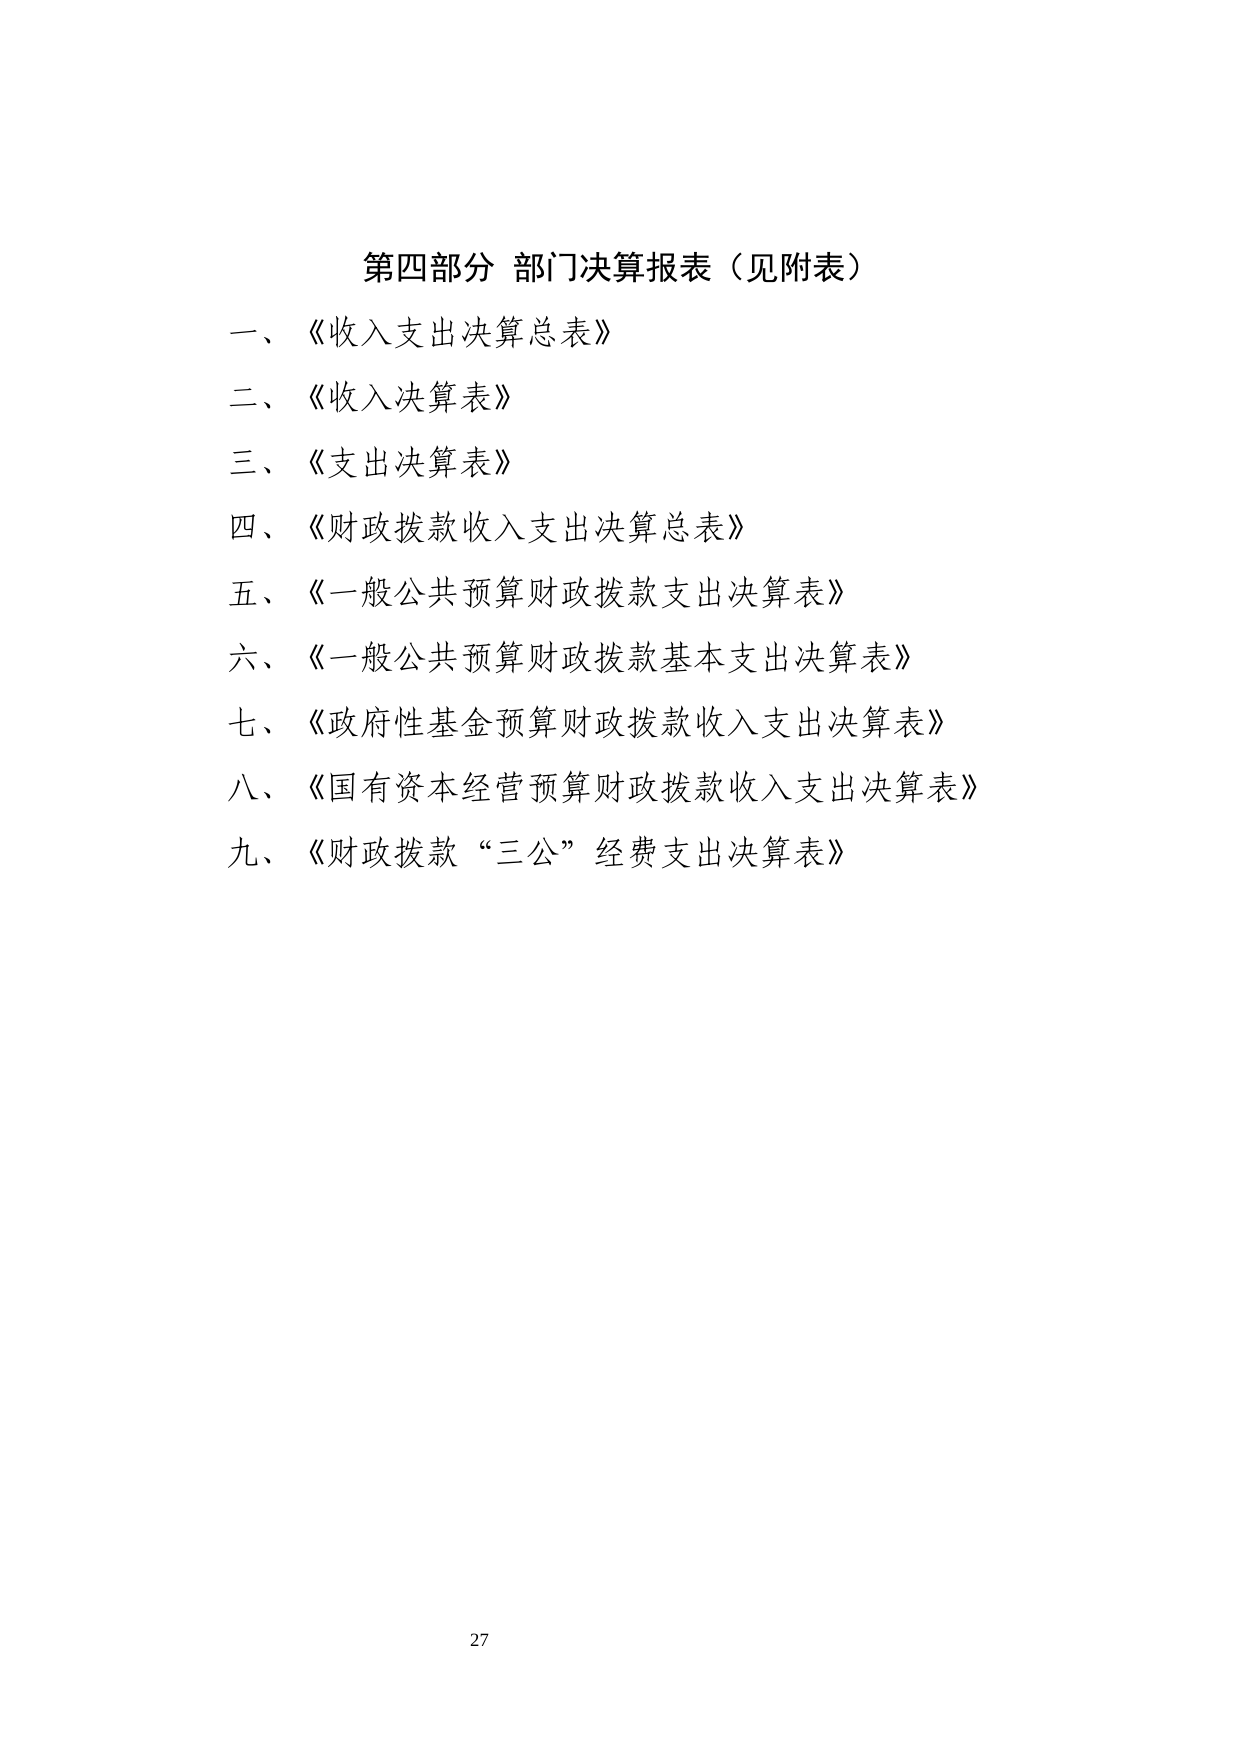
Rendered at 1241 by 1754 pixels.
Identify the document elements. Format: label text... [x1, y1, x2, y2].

text 六、《一般公共预算财政拨款基本支出决算表》 [159, 623, 1081, 688]
text 五、《一般公共预算财政拨款支出决算表》 [159, 558, 1081, 623]
text 四、《财政拨款收入支出决算总表》 [159, 493, 1081, 558]
text 第四部分 部门决算报表（见附表） [159, 233, 1081, 298]
text 二、《收入决算表》 [159, 363, 1081, 428]
text 三、《支出决算表》 [159, 428, 1081, 493]
text 八、《国有资本经营预算财政拨款收入支出决算表》 [159, 753, 1081, 818]
text 一、《收入支出决算总表》 [159, 298, 1081, 363]
text 七、《政府性基金预算财政拨款收入支出决算表》 [159, 688, 1081, 753]
text 九、《财政拨款“三公”经费支出决算表》 [159, 818, 1081, 883]
